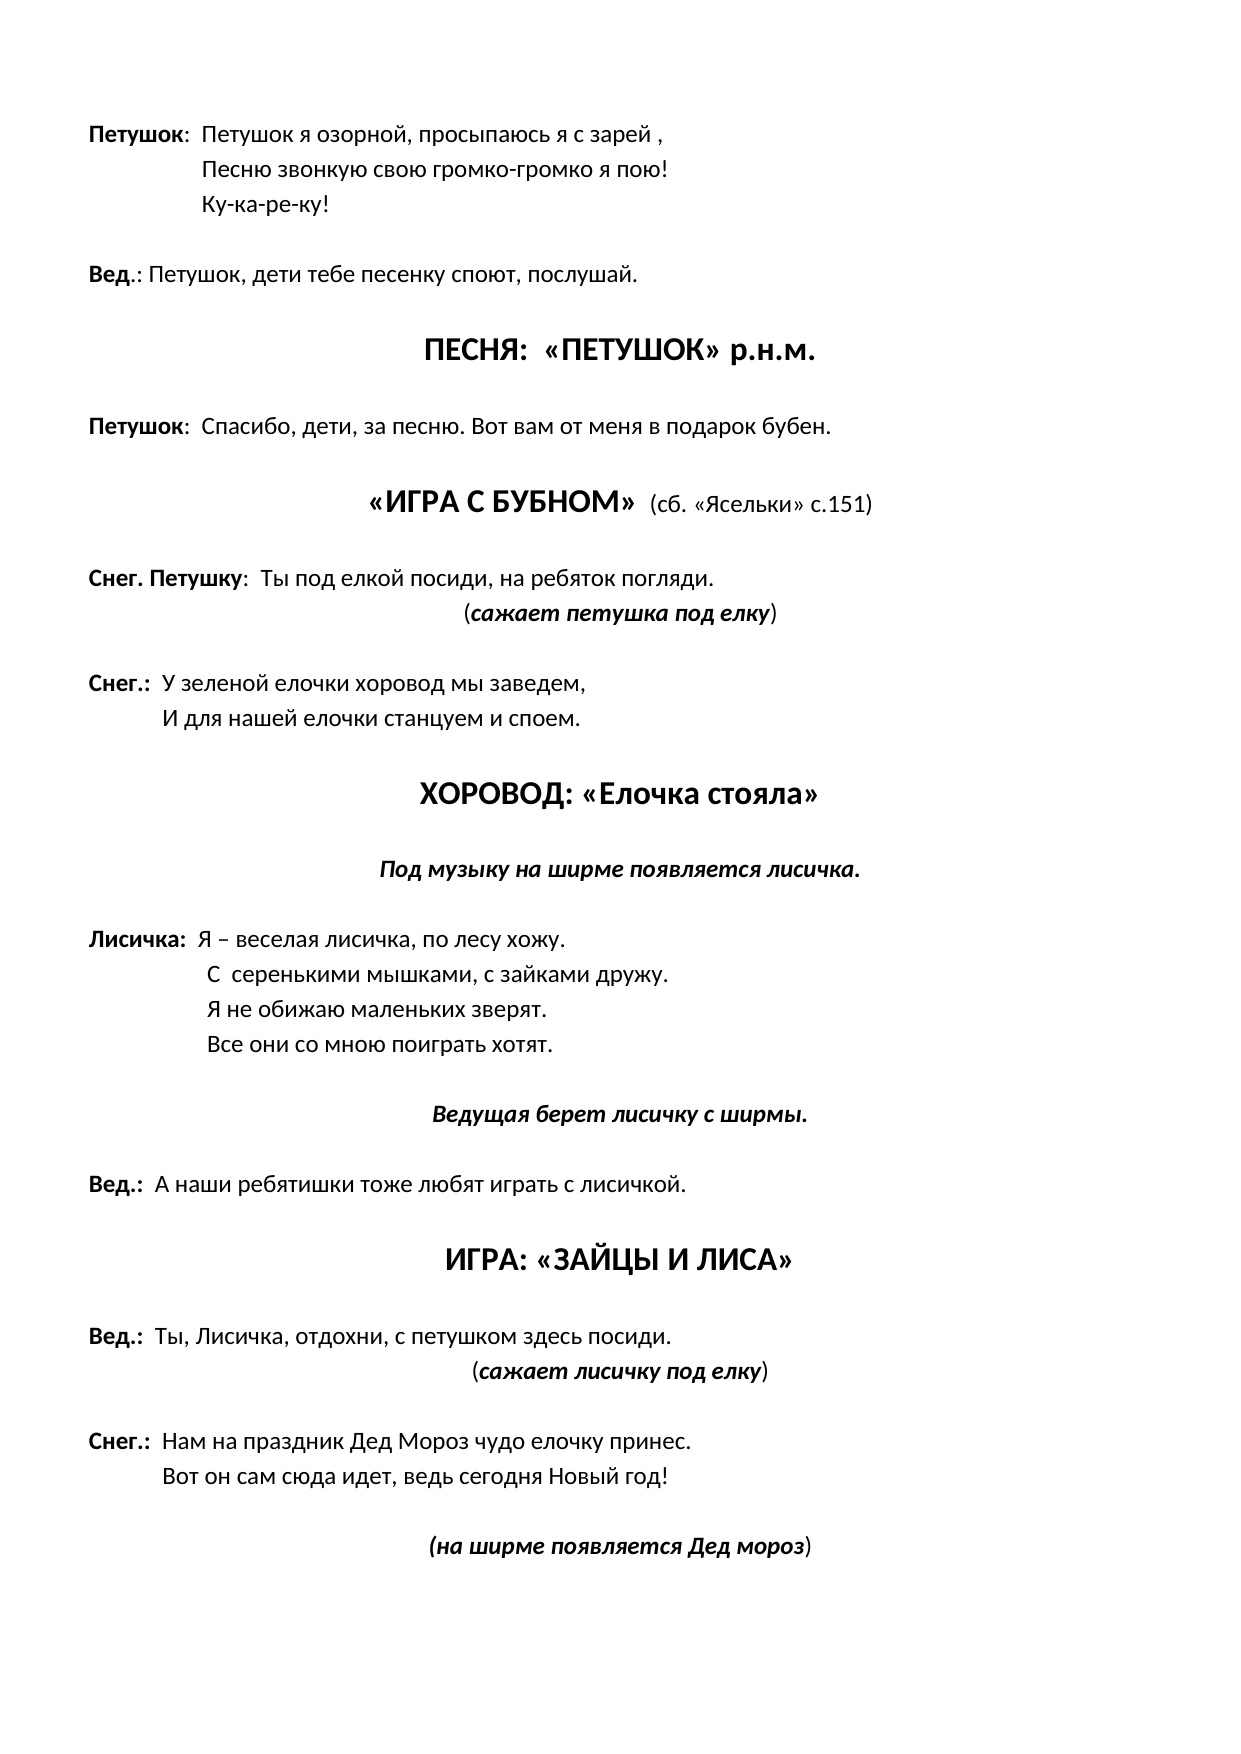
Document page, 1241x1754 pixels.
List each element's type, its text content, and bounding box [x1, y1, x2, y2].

text Вед.: А наши ребятишки тоже любят играть с лисичкой. [89, 1168, 1152, 1199]
text (на ширме появляется Дед мороз) [89, 1530, 1152, 1561]
text ПЕСНЯ: «ПЕТУШОК» р.н.м. [89, 328, 1152, 369]
text Петушок: Спасибо, дети, за песню. Вот вам от меня в подарок бубен. [89, 410, 1152, 440]
text И для нашей елочки станцуем и споем. [89, 702, 1152, 732]
text С серенькими мышками, с зайками дружу. [207, 958, 1152, 989]
text Снег.: У зеленой елочки хоровод мы заведем, [89, 667, 1152, 697]
text Вед.: Петушок, дети тебе песенку споют, послушай. [89, 258, 1152, 289]
text (сажает лисичку под елку) [89, 1355, 1152, 1386]
text Снег. Петушку: Ты под елкой посиди, на ребяток погляди. [89, 562, 1152, 592]
text Песню звонкую свою громко-громко я пою! [89, 153, 1152, 184]
text ХОРОВОД: «Елочка стояла» [89, 772, 1152, 812]
text ИГРА: «ЗАЙЦЫ И ЛИСА» [89, 1238, 1152, 1279]
text Вед.: Ты, Лисичка, отдохни, с петушком здесь посиди. [89, 1320, 1152, 1351]
text Все они со мною поиграть хотят. [207, 1028, 1152, 1059]
text Я не обижаю маленьких зверят. [207, 993, 1152, 1024]
text «ИГРА С БУБНОМ» (сб. «Ясельки» с.151) [89, 480, 1152, 521]
text (сажает петушка под елку) [89, 597, 1152, 627]
text Ку-ка-ре-ку! [89, 188, 1152, 219]
text Петушок: Петушок я озорной, просыпаюсь я с зарей , [89, 118, 1152, 149]
text Под музыку на ширме появляется лисичка. [89, 853, 1152, 884]
text Снег.: Нам на праздник Дед Мороз чудо елочку принес. [89, 1425, 1152, 1456]
text Вот он сам сюда идет, ведь сегодня Новый год! [89, 1460, 1152, 1491]
text Лисичка: Я – веселая лисичка, по лесу хожу. [89, 923, 1152, 954]
text Ведущая берет лисичку с ширмы. [89, 1098, 1152, 1129]
